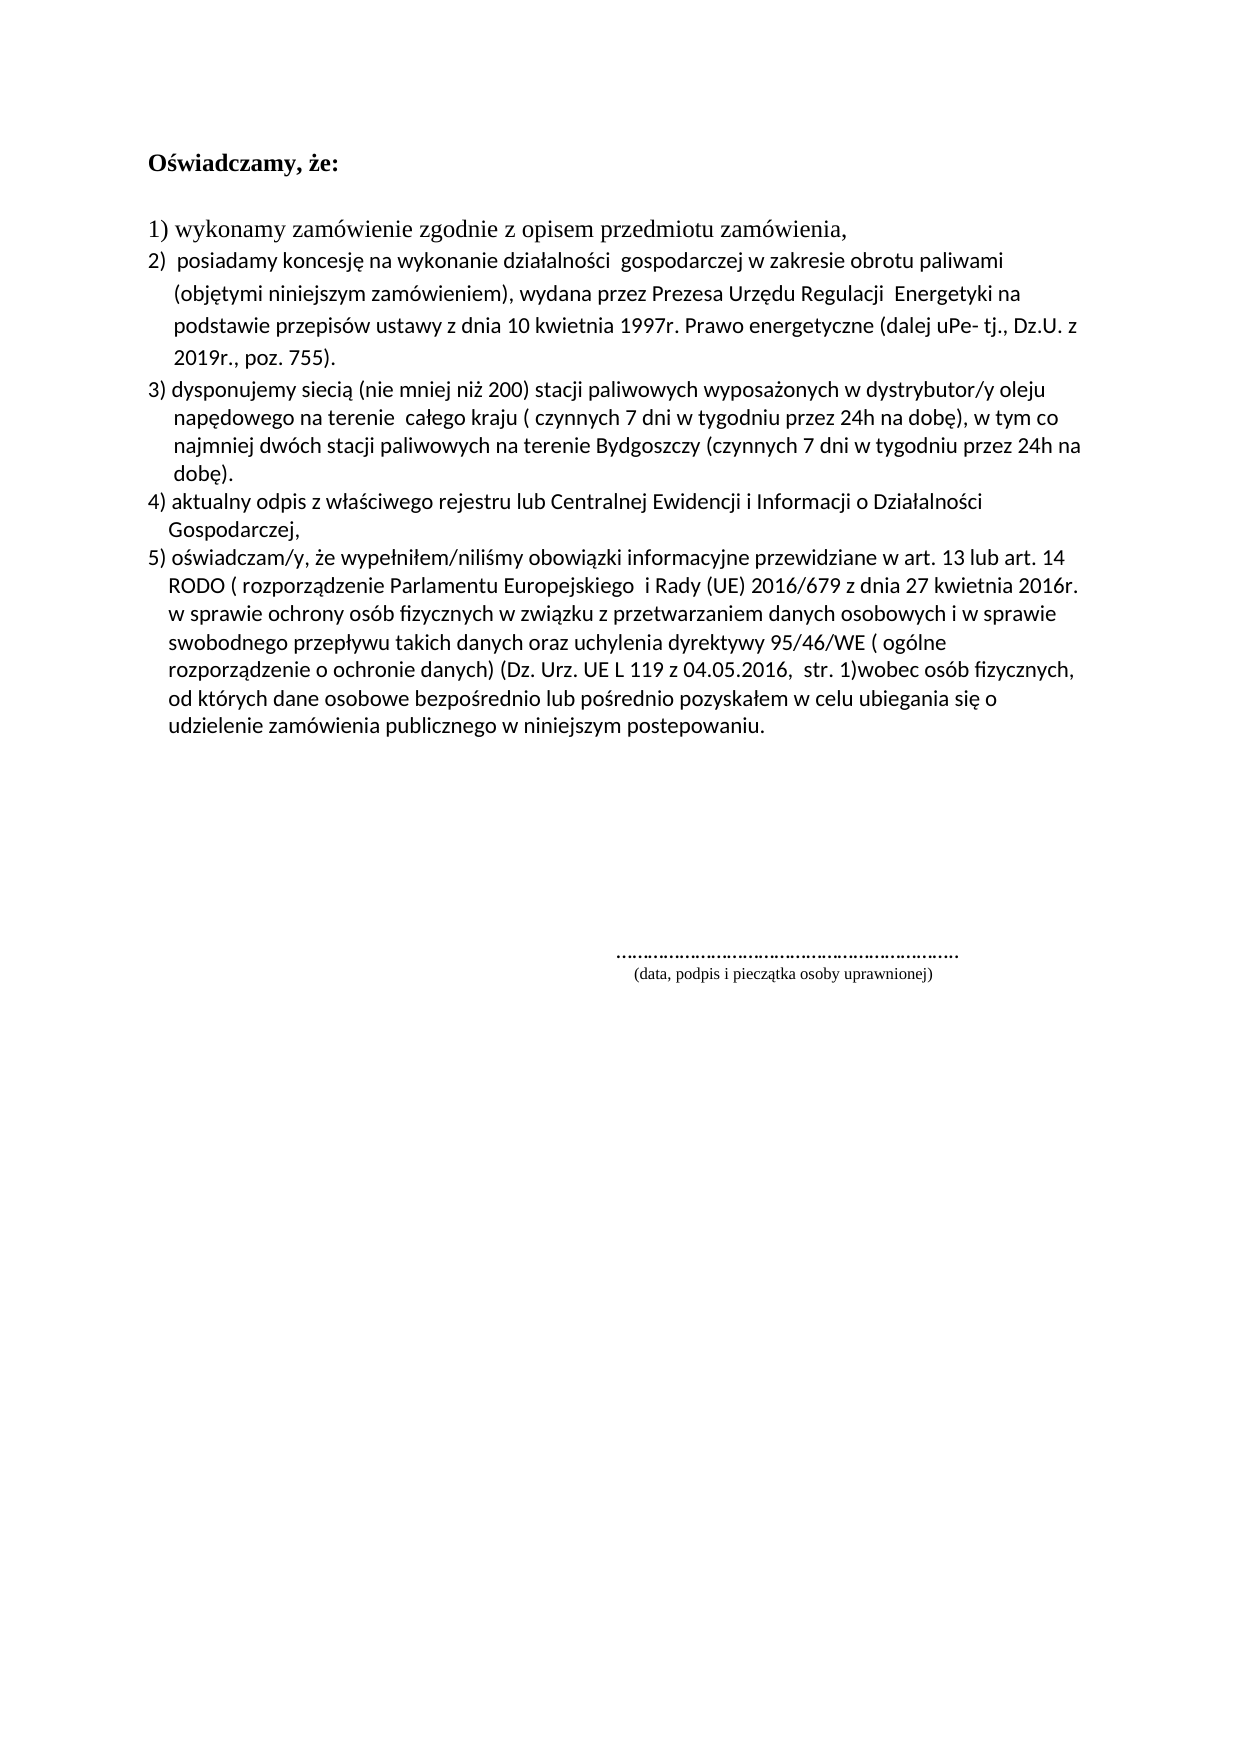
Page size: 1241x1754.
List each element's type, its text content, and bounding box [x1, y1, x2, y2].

text napędowego na terenie całego kraju ( czynnych 7 dni w tygodniu przez 24h na dobę), w tym co [148, 403, 1093, 431]
text Gospodarczej, [148, 516, 1093, 543]
text 4) aktualny odpis z właściwego rejestru lub Centralnej Ewidencji i Informacji o Działalności [148, 487, 1093, 516]
text 5) oświadczam/y, że wypełniłem/niliśmy obowiązki informacyjne przewidziane w art. 13 lub art. 14 [148, 543, 1093, 572]
text ……………………………………………………….. [148, 936, 1093, 964]
text 1) wykonamy zamówienie zgodnie z opisem przedmiotu zamówienia, [148, 214, 1093, 242]
text 3) dysponujemy siecią (nie mniej niż 200) stacji paliwowych wyposażonych w dystrybutor/y oleju [148, 375, 1093, 403]
text Oświadczamy, że: [148, 148, 1093, 176]
text 2019r., poz. 755). [148, 343, 1093, 371]
text udzielenie zamówienia publicznego w niniejszym postepowaniu. [148, 712, 1093, 740]
text 2) posiadamy koncesję na wykonanie działalności gospodarczej w zakresie obrotu paliwami [148, 247, 1093, 275]
text RODO ( rozporządzenie Parlamentu Europejskiego i Rady (UE) 2016/679 z dnia 27 kwietnia 2016r. [148, 572, 1093, 599]
text dobę). [148, 459, 1093, 487]
text swobodnego przepływu takich danych oraz uchylenia dyrektywy 95/46/WE ( ogólne [148, 628, 1093, 656]
text (objętymi niniejszym zamówieniem), wydana przez Prezesa Urzędu Regulacji Energetyki na [148, 279, 1093, 307]
text w sprawie ochrony osób fizycznych w związku z przetwarzaniem danych osobowych i w sprawie [148, 599, 1093, 628]
text (data, podpis i pieczątka osoby uprawnionej) [148, 964, 1093, 983]
text najmniej dwóch stacji paliwowych na terenie Bydgoszczy (czynnych 7 dni w tygodniu przez 24h na [148, 431, 1093, 459]
text od których dane osobowe bezpośrednio lub pośrednio pozyskałem w celu ubiegania się o [148, 684, 1093, 712]
text rozporządzenie o ochronie danych) (Dz. Urz. UE L 119 z 04.05.2016, str. 1)wobec osób fizycznych, [148, 656, 1093, 684]
text podstawie przepisów ustawy z dnia 10 kwietnia 1997r. Prawo energetyczne (dalej uPe- tj., Dz.U. z [148, 311, 1093, 339]
